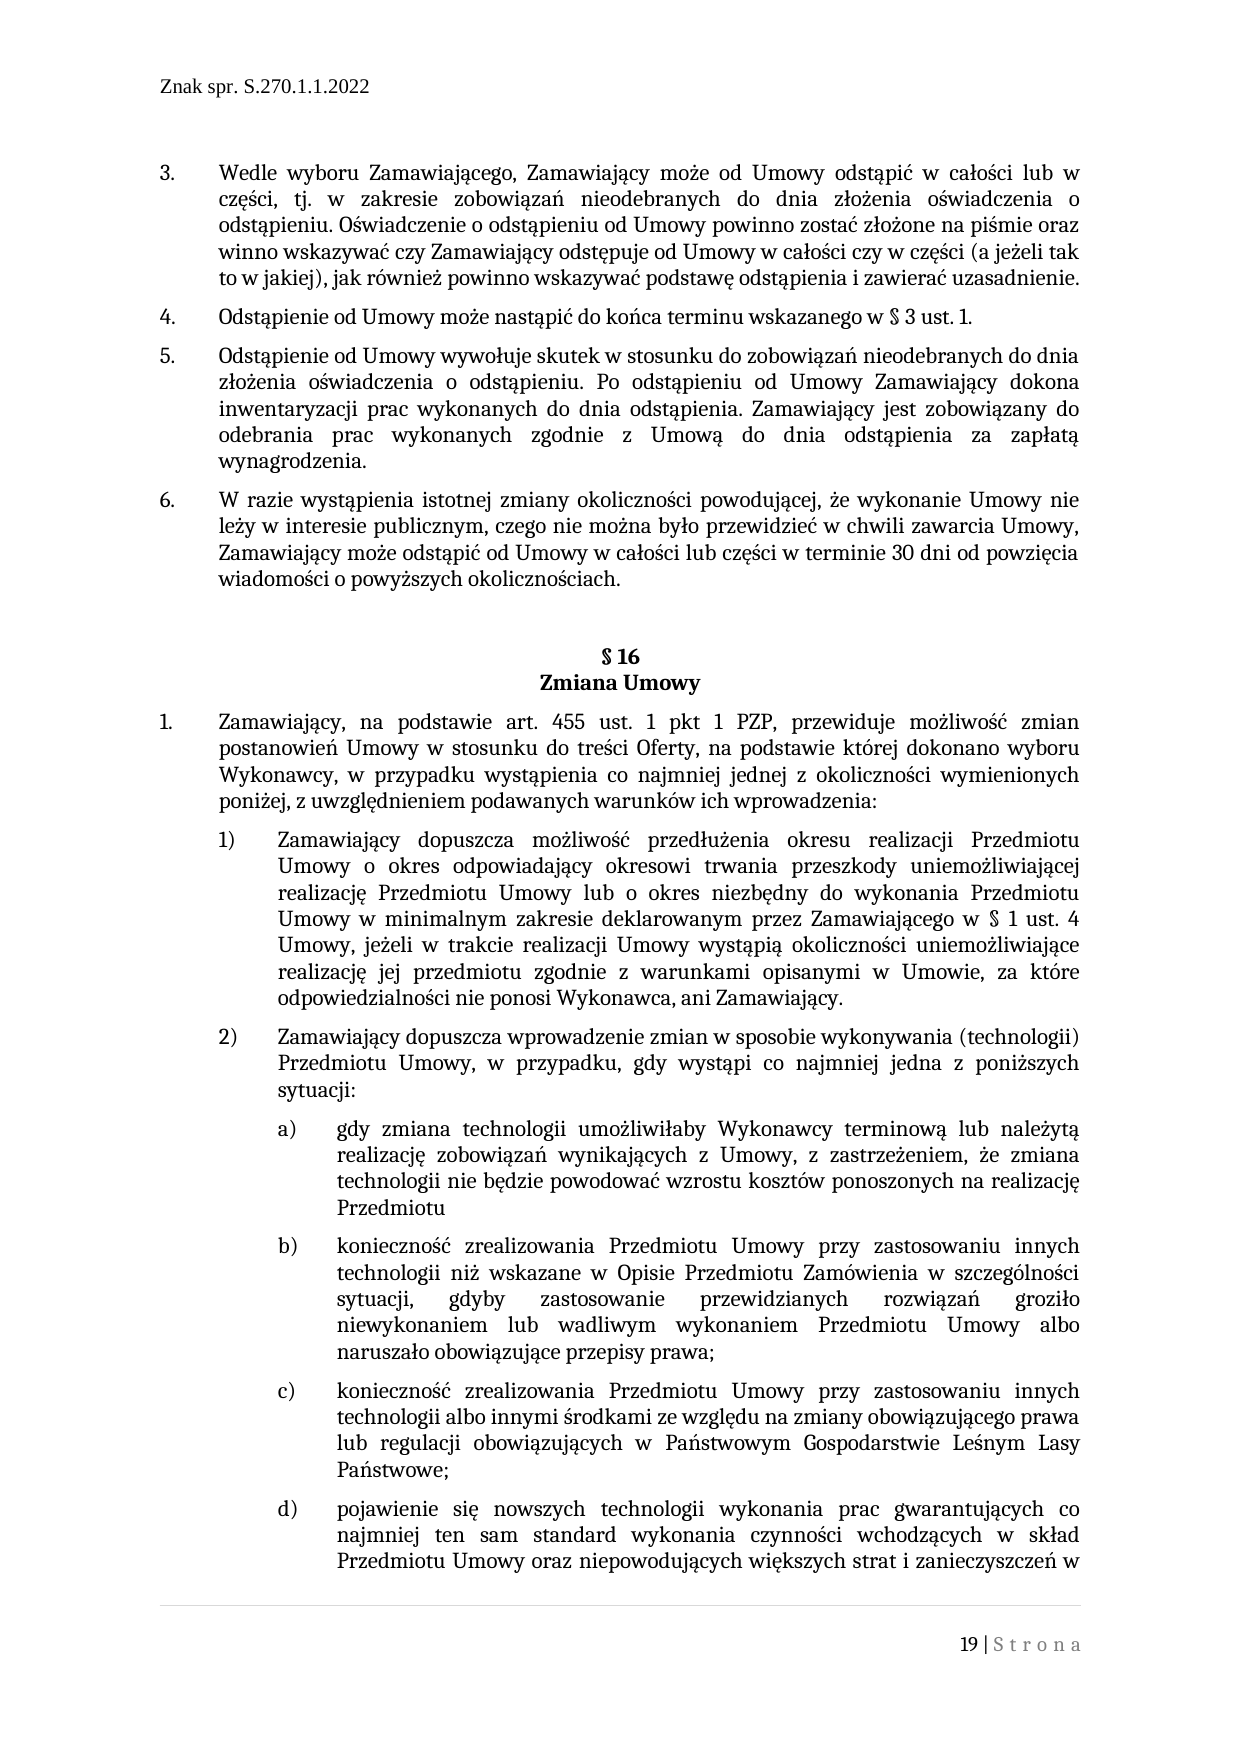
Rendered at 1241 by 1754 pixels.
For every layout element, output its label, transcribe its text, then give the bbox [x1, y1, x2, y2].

list gdy zmiana technologii umożliwiłaby Wykonawcy terminową lub należytą realizację zobowiązań wynikających z Umowy, z zastrzeżeniem, że zmiana technologii nie będzie powodować wzrostu kosztów ponoszonych na realizację Przedmiotu [278, 1115, 1081, 1221]
text 1. Zamawiający, na podstawie art. 455 ust. 1 pkt 1 PZP, przewiduje możliwość zmian postanowień Umowy w stosunku do treści Oferty, na podstawie której dokonano wyboru Wykonawcy, w przypadku wystąpienia co najmniej jednej z okoliczności wymienionych poniżej, z uwzględnieniem podawanych warunków ich wprowadzenia: [159, 709, 1081, 814]
list Odstąpienie od Umowy może nastąpić do końca terminu wskazanego w § 3 ust. 1. [159, 304, 1081, 330]
list W razie wystąpienia istotnej zmiany okoliczności powodującej, że wykonanie Umowy nie leży w interesie publicznym, czego nie można było przewidzieć w chwili zawarcia Umowy, Zamawiający może odstąpić od Umowy w całości lub części w terminie 30 dni od powzięcia wiadomości o powyższych okolicznościach. [159, 487, 1081, 592]
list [278, 1495, 1081, 1574]
text § 16 Zmiana Umowy [159, 644, 1081, 696]
list Zamawiający dopuszcza możliwość przedłużenia okresu realizacji Przedmiotu Umowy o okres odpowiadający okresowi trwania przeszkody uniemożliwiającej realizację Przedmiotu Umowy lub o okres niezbędny do wykonania Przedmiotu Umowy w minimalnym zakresie deklarowanym przez Zamawiającego w § 1 ust. 4 Umowy, jeżeli w trakcie realizacji Umowy wystąpią okoliczności uniemożliwiające realizację jej przedmiotu zgodnie z warunkami opisanymi w Umowie, za które odpowiedzialności nie ponosi Wykonawca, ani Zamawiający. [218, 827, 1081, 1011]
list konieczność zrealizowania Przedmiotu Umowy przy zastosowaniu innych technologii niż wskazane w Opisie Przedmiotu Zamówienia w szczególności sytuacji, gdyby zastosowanie przewidzianych rozwiązań groziło niewykonaniem lub wadliwym wykonaniem Przedmiotu Umowy albo naruszało obowiązujące przepisy prawa; [278, 1233, 1081, 1365]
list konieczność zrealizowania Przedmiotu Umowy przy zastosowaniu innych technologii albo innymi środkami ze względu na zmiany obowiązującego prawa lub regulacji obowiązujących w Państwowym Gospodarstwie Leśnym Lasy Państwowe; [278, 1377, 1081, 1483]
list Odstąpienie od Umowy wywołuje skutek w stosunku do zobowiązań nieodebranych do dnia złożenia oświadczenia o odstąpieniu. Po odstąpieniu od Umowy Zamawiający dokona inwentaryzacji prac wykonanych do dnia odstąpienia. Zamawiający jest zobowiązany do odebrania prac wykonanych zgodnie z Umową do dnia odstąpienia za zapłatą wynagrodzenia. [159, 343, 1081, 474]
list Wedle wyboru Zamawiającego, Zamawiający może od Umowy odstąpić w całości lub w części, tj. w zakresie zobowiązań nieodebranych do dnia złożenia oświadczenia o odstąpieniu. Oświadczenie o odstąpieniu od Umowy powinno zostać złożone na piśmie oraz winno wskazywać czy Zamawiający odstępuje od Umowy w całości czy w części (a jeżeli tak to w jakiej), jak również powinno wskazywać podstawę odstąpienia i zawierać uzasadnienie. [159, 159, 1081, 291]
list Zamawiający dopuszcza wprowadzenie zmian w sposobie wykonywania (technologii) Przedmiotu Umowy, w przypadku, gdy wystąpi co najmniej jedna z poniższych sytuacji: [218, 1024, 1081, 1103]
